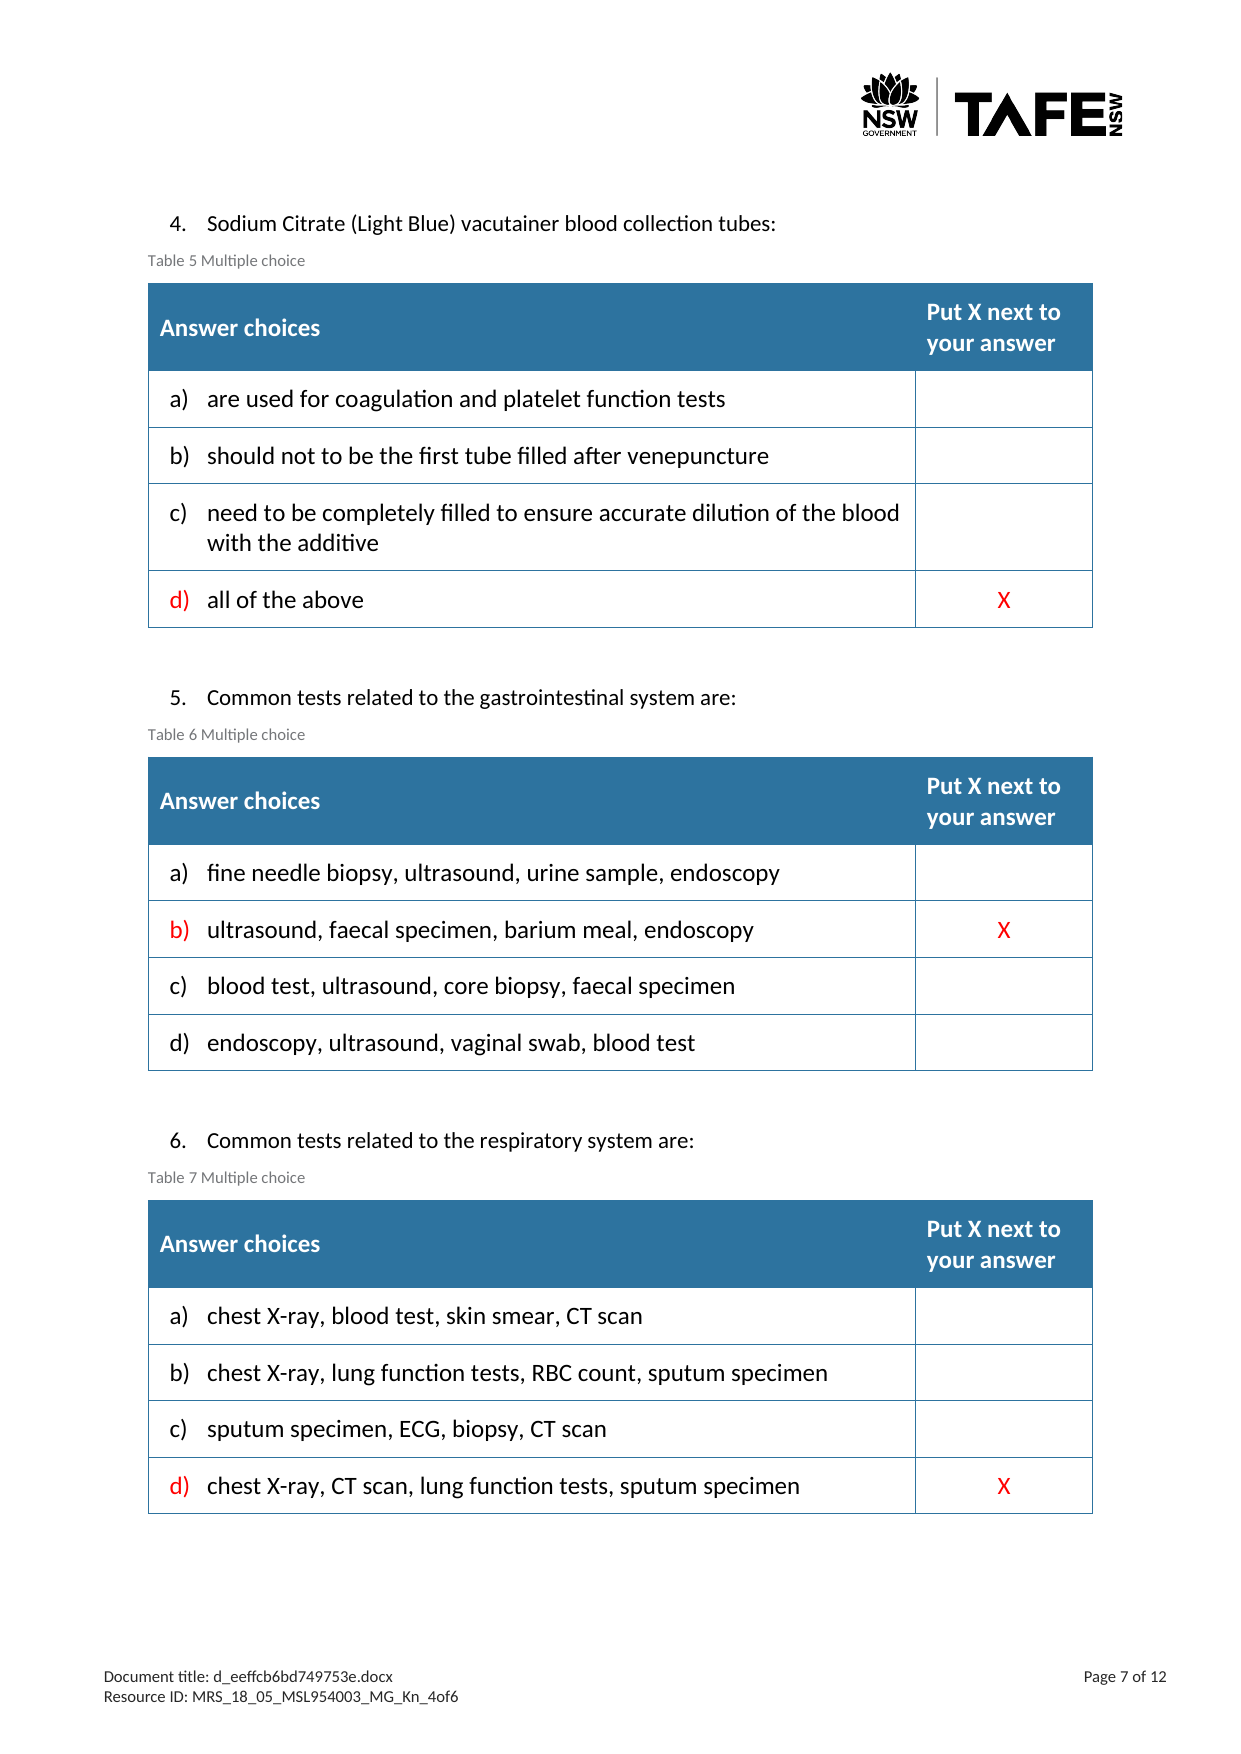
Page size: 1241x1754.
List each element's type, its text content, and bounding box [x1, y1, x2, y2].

list Sodium Citrate (Light Blue) vacutainer blood collection tubes: [169, 209, 1092, 238]
table_header Put X next to your answer [916, 758, 1092, 844]
text Table 6 Multiple choice [148, 724, 1092, 744]
table_header Answer choices [149, 284, 915, 370]
table_cell need to be completely filled to ensure accurate dilution of the blood with the additive [149, 484, 915, 570]
table_cell [916, 1288, 1092, 1343]
table_cell are used for coagulation and platelet function tests [149, 371, 915, 427]
table_cell should not to be the first tube filled after venepuncture [149, 428, 915, 483]
table_cell [916, 1345, 1092, 1400]
table_cell chest X-ray, blood test, skin smear, CT scan [149, 1288, 915, 1343]
table_cell endoscopy, ultrasound, vaginal swab, blood test [149, 1015, 915, 1070]
picture [861, 71, 1123, 137]
table_cell [916, 845, 1092, 900]
table_cell X [916, 901, 1092, 957]
text Table 5 Multiple choice [148, 250, 1092, 270]
list Common tests related to the respiratory system are: [169, 1127, 1092, 1154]
table_cell sputum specimen, ECG, biopsy, CT scan [149, 1401, 915, 1457]
table_cell ultrasound, faecal specimen, barium meal, endoscopy [149, 901, 915, 957]
table_cell [916, 1015, 1092, 1070]
table_cell X [916, 1458, 1092, 1513]
table_cell X [916, 571, 1092, 627]
table_cell [916, 484, 1092, 570]
table_cell [916, 958, 1092, 1013]
table_cell all of the above [149, 571, 915, 627]
list Common tests related to the gastrointestinal system are: [169, 683, 1092, 711]
table_cell blood test, ultrasound, core biopsy, faecal specimen [149, 958, 915, 1013]
text Table 7 Multiple choice [148, 1167, 1092, 1187]
table_cell fine needle biopsy, ultrasound, urine sample, endoscopy [149, 845, 915, 900]
table_cell [916, 428, 1092, 483]
table_header Put X next to your answer [916, 284, 1092, 370]
table_header Answer choices [149, 1201, 915, 1287]
table_cell [916, 371, 1092, 427]
table_header Put X next to your answer [916, 1201, 1092, 1287]
table_cell [916, 1401, 1092, 1457]
table_header Answer choices [149, 758, 915, 844]
table_cell chest X-ray, CT scan, lung function tests, sputum specimen [149, 1458, 915, 1513]
table_cell chest X-ray, lung function tests, RBC count, sputum specimen [149, 1345, 915, 1400]
